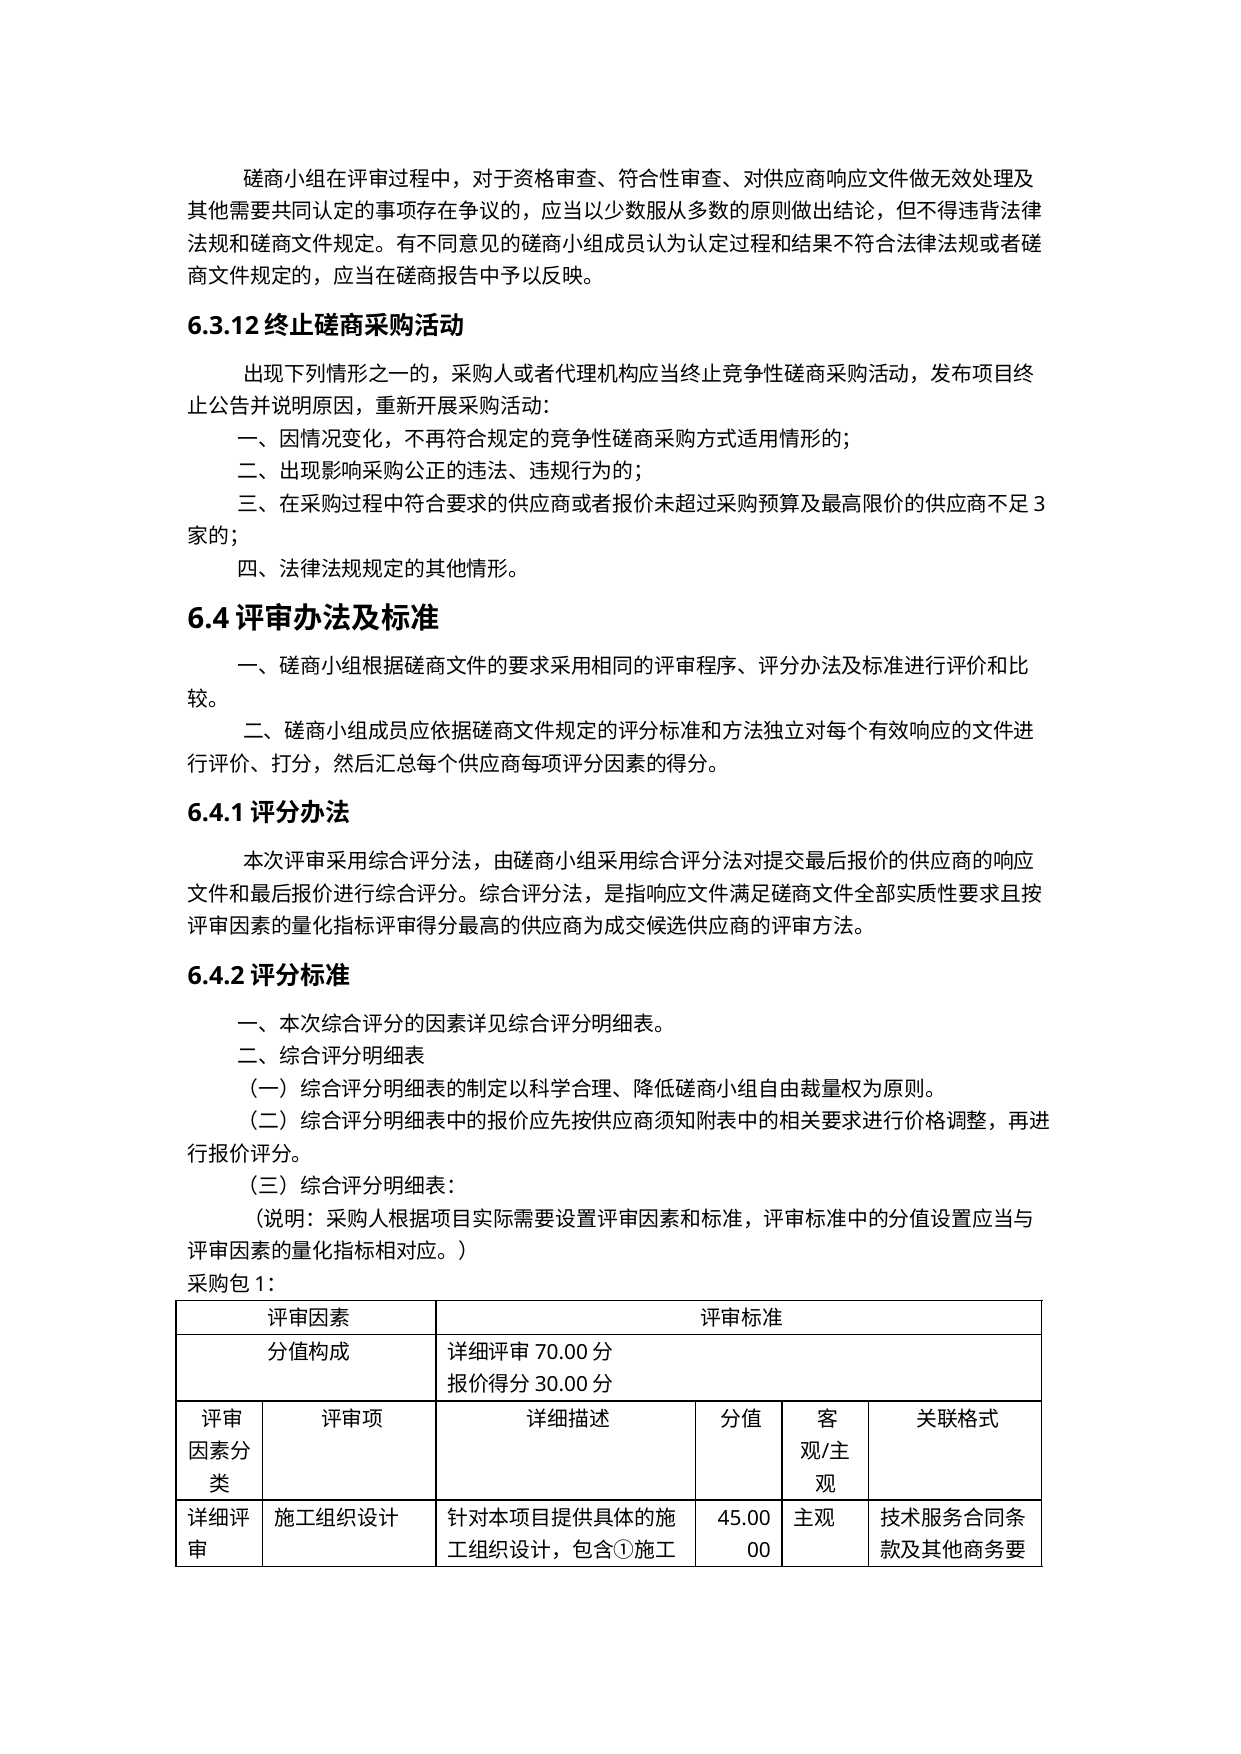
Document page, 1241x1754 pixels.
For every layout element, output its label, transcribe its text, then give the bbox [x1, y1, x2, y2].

text 6.4.2评分标准 [187, 942, 1053, 1007]
table_cell 关联格式 [869, 1402, 1041, 1499]
table_cell 详细评审70.00分 报价得分30.00分 [437, 1335, 1041, 1400]
table_header 评审标准 [437, 1301, 1041, 1333]
text 本次评审采用综合评分法，由磋商小组采用综合评分法对提交最后报价的供应商的响应文件和最后报价进行综合评分。综合评分法，是指响应文件满足磋商文件全部实质性要求且按评审因素的量化指标评审得分最高的供应商为成交候选供应商的评审方法。 [187, 844, 1053, 942]
text 二、出现影响采购公正的违法、违规行为的； [187, 454, 1053, 487]
text （三）综合评分明细表： [187, 1169, 1053, 1202]
table_cell 评审因素分类 [177, 1402, 262, 1499]
table_header 评审因素 [177, 1301, 435, 1333]
text 一、磋商小组根据磋商文件的要求采用相同的评审程序、评分办法及标准进行评价和比较。 [187, 649, 1053, 714]
text 6.4评审办法及标准 [187, 584, 1053, 649]
text 6.4.1评分办法 [187, 779, 1053, 844]
text 一、本次综合评分的因素详见综合评分明细表。 [187, 1007, 1053, 1039]
table_cell 评审项 [263, 1402, 435, 1499]
table_cell 详细描述 [437, 1402, 695, 1499]
text 磋商小组在评审过程中，对于资格审查、符合性审查、对供应商响应文件做无效处理及其他需要共同认定的事项存在争议的，应当以少数服从多数的原则做出结论，但不得违背法律法规和磋商文件规定。有不同意见的磋商小组成员认为认定过程和结果不符合法律法规或者磋商文件规定的，应当在磋商报告中予以反映。 [187, 162, 1053, 292]
text 采购包1： [187, 1267, 1053, 1299]
text 一、因情况变化，不再符合规定的竞争性磋商采购方式适用情形的； [187, 422, 1053, 454]
table_cell 主观 [783, 1501, 868, 1566]
text 三、在采购过程中符合要求的供应商或者报价未超过采购预算及最高限价的供应商不足3家的； [187, 487, 1053, 552]
text 二、综合评分明细表 [187, 1039, 1053, 1072]
text 6.3.12终止磋商采购活动 [187, 292, 1053, 357]
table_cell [437, 1501, 695, 1566]
text 二、磋商小组成员应依据磋商文件规定的评分标准和方法独立对每个有效响应的文件进行评价、打分，然后汇总每个供应商每项评分因素的得分。 [187, 714, 1053, 779]
table_cell 分值 [696, 1402, 781, 1499]
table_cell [869, 1501, 1041, 1566]
table_cell 分值构成 [177, 1335, 435, 1400]
table_cell 客观/主观 [783, 1402, 868, 1499]
table_cell 施工组织设计 [263, 1501, 435, 1566]
text （二）综合评分明细表中的报价应先按供应商须知附表中的相关要求进行价格调整，再进行报价评分。 [187, 1104, 1053, 1169]
text （说明：采购人根据项目实际需要设置评审因素和标准，评审标准中的分值设置应当与评审因素的量化指标相对应。） [187, 1202, 1053, 1267]
table_cell 详细评审 [177, 1501, 262, 1566]
table_cell 45.0000 [696, 1501, 781, 1566]
text 四、法律法规规定的其他情形。 [187, 552, 1053, 584]
text （一）综合评分明细表的制定以科学合理、降低磋商小组自由裁量权为原则。 [187, 1072, 1053, 1104]
text 出现下列情形之一的，采购人或者代理机构应当终止竞争性磋商采购活动，发布项目终止公告并说明原因，重新开展采购活动： [187, 357, 1053, 422]
